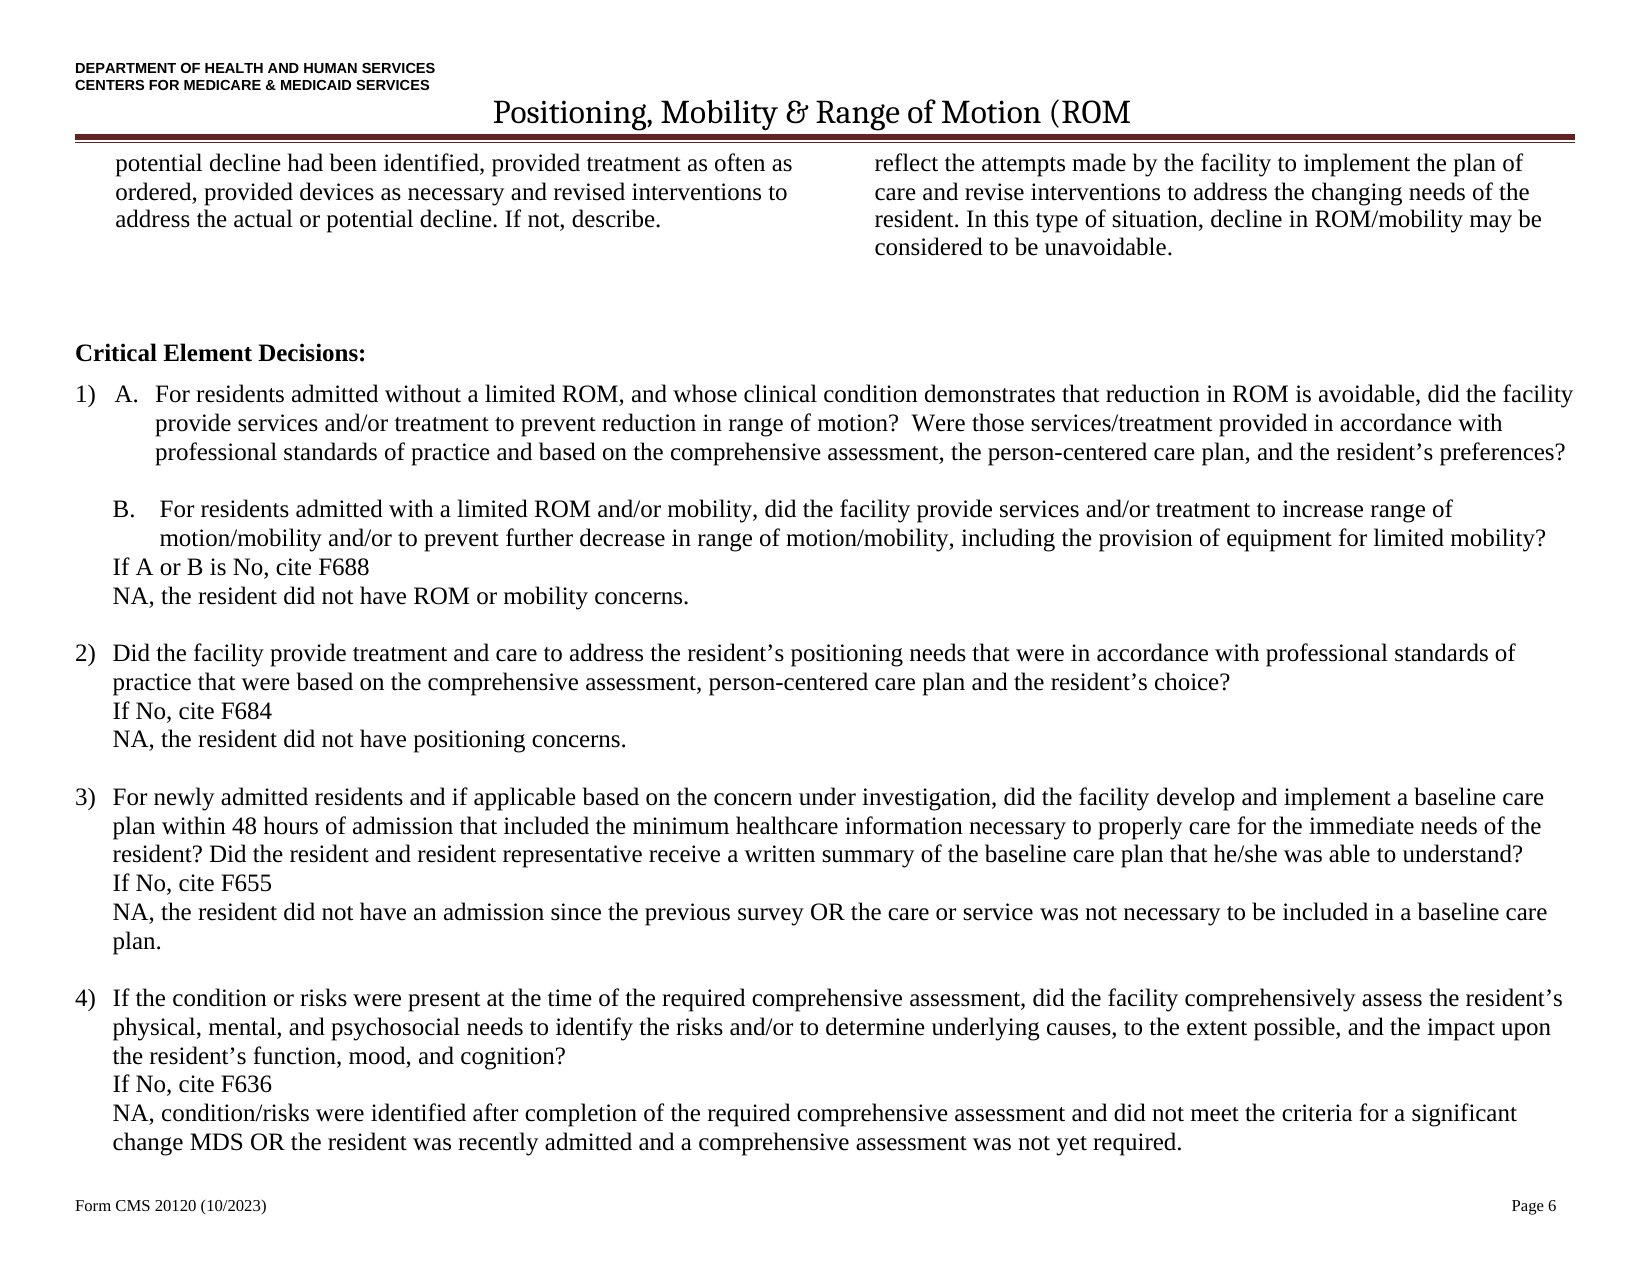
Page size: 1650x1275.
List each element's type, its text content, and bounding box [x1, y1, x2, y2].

text If A or B is No, cite F688 [112, 552, 1575, 581]
text If No, cite F636 [112, 1069, 1575, 1098]
text B. For residents admitted with a limited ROM and/or mobility, did the facility provide services and/or treatment to increase range of motion/mobility and/or to prevent further decrease in range of motion/mobility, including the provision of equipment for limited mobility? [112, 494, 1575, 552]
text NA, the resident did not have ROM or mobility concerns. [112, 581, 1575, 609]
text Critical Element Decisions: [75, 338, 1575, 367]
text If No, cite F655 [112, 868, 1575, 897]
list For newly admitted residents and if applicable based on the concern under investigation, did the facility develop and implement a baseline care plan within 48 hours of admission that included the minimum healthcare information necessary to properly care for the immediate needs of the resident? Did the resident and resident representative receive a written summary of the baseline care plan that he/she was able to understand? [75, 782, 1575, 868]
list If the condition or risks were present at the time of the required comprehensive assessment, did the facility comprehensively assess the resident’s physical, mental, and psychosocial needs to identify the risks and/or to determine underlying causes, to the extent possible, and the impact upon the resident’s function, mood, and cognition? [75, 983, 1575, 1069]
text If No, cite F684 [112, 696, 1575, 724]
list Did the facility provide treatment and care to address the resident’s positioning needs that were in accordance with professional standards of practice that were based on the comprehensive assessment, person-centered care plan and the resident’s choice? [75, 638, 1575, 696]
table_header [66, 143, 825, 309]
text NA, condition/risks were identified after completion of the required comprehensive assessment and did not meet the criteria for a significant change MDS OR the resident was recently admitted and a comprehensive assessment was not yet required. [112, 1098, 1575, 1156]
text NA, the resident did not have positioning concerns. [112, 724, 1575, 753]
list A. For residents admitted without a limited ROM, and whose clinical condition demonstrates that reduction in ROM is avoidable, did the facility provide services and/or treatment to prevent reduction in range of motion? Were those services/treatment provided in accordance with professional standards of practice and based on the comprehensive assessment, the person-centered care plan, and the resident’s preferences? [75, 379, 1575, 466]
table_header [825, 143, 1575, 309]
text NA, the resident did not have an admission since the previous survey OR the care or service was not necessary to be included in a baseline care plan. [112, 897, 1575, 954]
